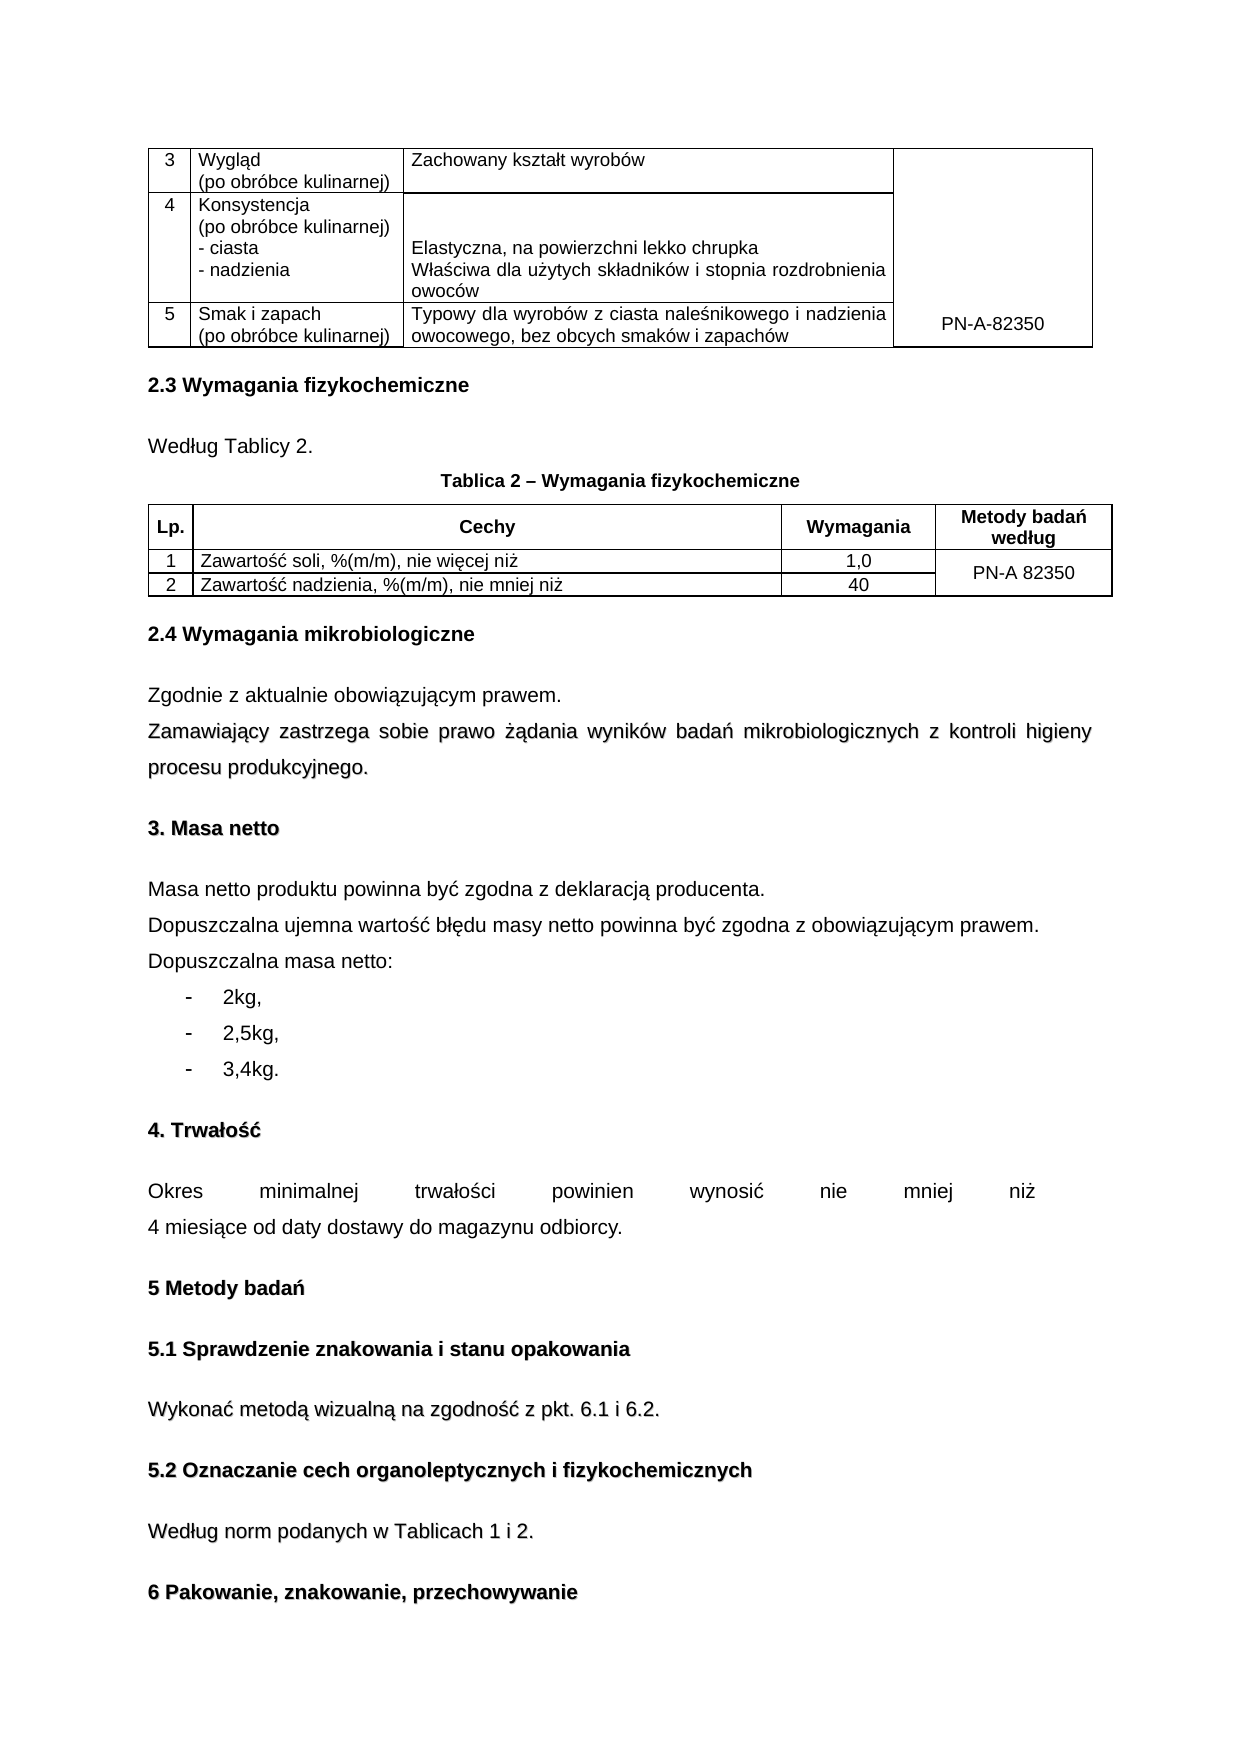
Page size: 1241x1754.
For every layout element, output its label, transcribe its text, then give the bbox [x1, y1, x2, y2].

text 3. Masa netto [148, 816, 1093, 840]
text Zgodnie z aktualnie obowiązującym prawem. [148, 683, 1093, 707]
text Dopuszczalna masa netto: [148, 948, 1093, 972]
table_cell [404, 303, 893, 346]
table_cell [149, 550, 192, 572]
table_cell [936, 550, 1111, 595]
text Masa netto produktu powinna być zgodna z deklaracją producenta. [148, 877, 1093, 901]
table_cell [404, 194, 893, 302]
text 5.2 Oznaczanie cech organoleptycznych i fizykochemicznych [148, 1458, 1093, 1482]
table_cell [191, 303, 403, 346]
text 2.4 Wymagania mikrobiologiczne [148, 622, 1093, 646]
list 2,5kg, [185, 1021, 1093, 1044]
text 5.1 Sprawdzenie znakowania i stanu opakowania [148, 1336, 1093, 1360]
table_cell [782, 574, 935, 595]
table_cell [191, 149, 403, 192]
text Według norm podanych w Tablicach 1 i 2. [148, 1519, 1093, 1543]
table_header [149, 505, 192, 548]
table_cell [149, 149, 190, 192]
subtitle Tablica 2 – Wymagania fizykochemiczne [148, 470, 1093, 492]
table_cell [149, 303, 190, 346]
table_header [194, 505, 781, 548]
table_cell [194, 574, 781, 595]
text Dopuszczalna ujemna wartość błędu masy netto powinna być zgodna z obowiązującym prawem. [148, 913, 1093, 937]
list 2kg, [185, 984, 1093, 1008]
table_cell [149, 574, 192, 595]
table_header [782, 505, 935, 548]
text 4. Trwałość [148, 1118, 1093, 1142]
list 3,4kg. [185, 1057, 1093, 1081]
text Zamawiający zastrzega sobie prawo żądania wyników badań mikrobiologicznych z kontroli higieny procesu produkcyjnego. [148, 719, 1093, 779]
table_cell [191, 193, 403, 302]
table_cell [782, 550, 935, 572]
text Okres minimalnej trwałości powinien wynosić nie mniej niż 4 miesiące od daty dostawy do magazynu odbiorcy. [148, 1178, 1093, 1238]
text Wykonać metodą wizualną na zgodność z pkt. 6.1 i 6.2. [148, 1397, 1093, 1421]
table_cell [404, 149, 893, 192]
text 5 Metody badań [148, 1275, 1093, 1299]
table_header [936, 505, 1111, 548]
text 2.3 Wymagania fizykochemiczne [148, 373, 1093, 397]
text 6 Pakowanie, znakowanie, przechowywanie [148, 1580, 1093, 1604]
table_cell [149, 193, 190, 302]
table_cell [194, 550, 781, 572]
text Według Tablicy 2. [148, 434, 1093, 458]
